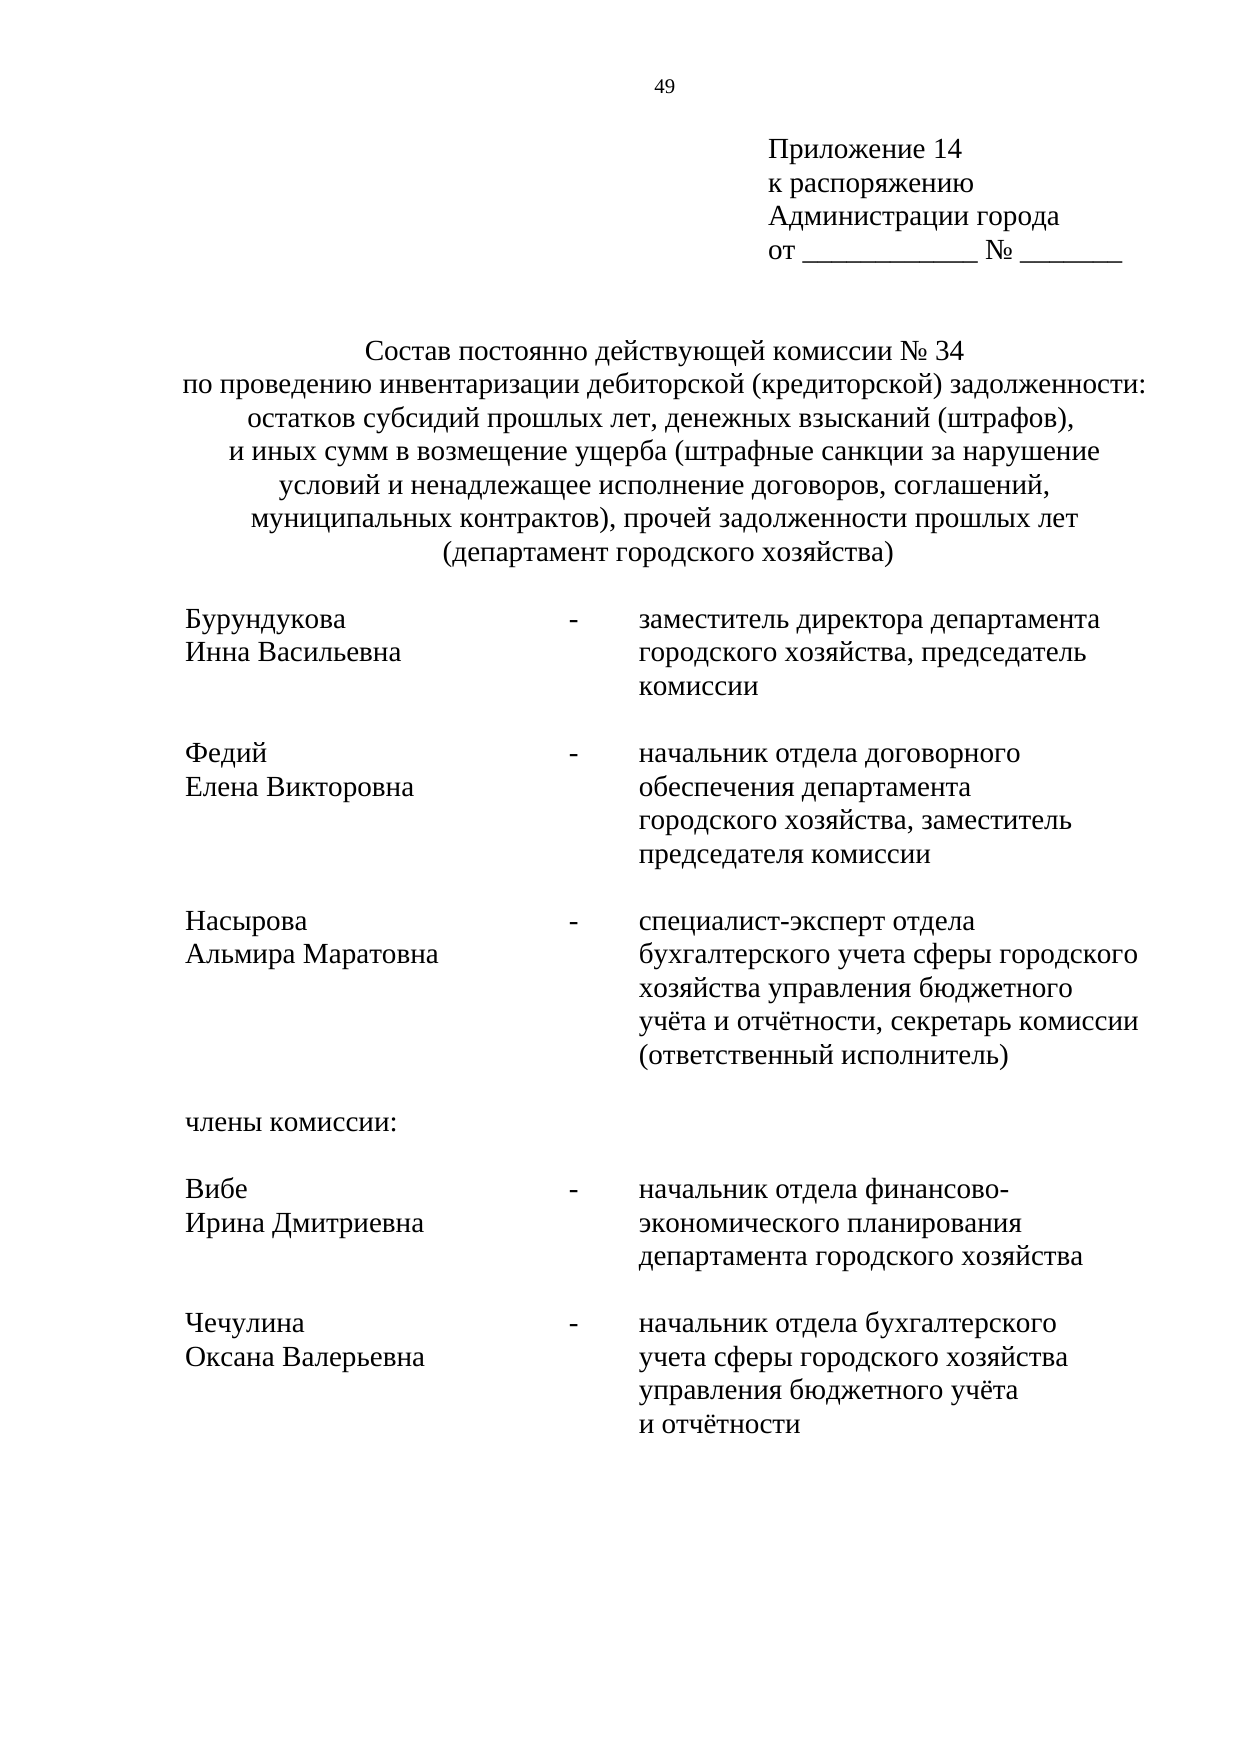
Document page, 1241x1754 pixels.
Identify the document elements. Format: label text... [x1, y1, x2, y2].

table_cell начальник отдела бухгалтерского учета сферы городского хозяйства управления бюджетного учёта и отчётности [627, 1272, 1152, 1439]
text от ____________ № _______ [768, 232, 1152, 266]
table_header - - - [519, 601, 627, 1104]
table_cell Вибе Ирина Дмитриевна [174, 1171, 519, 1272]
text Состав постоянно действующей комиссии № 34 [177, 333, 1152, 366]
text к распоряжению [768, 165, 1152, 198]
table_header заместитель директора департамента городского хозяйства, председатель комиссии начальник отдела договорного обеспечения департамента городского хозяйства, заместитель председателя комиссии специалист-эксперт отдела бухгалтерского учета сферы городского хозяйства управления бюджетного учёта и отчётности, секретарь комиссии (ответственный исполнитель) [627, 601, 1152, 1104]
table_cell - [519, 1272, 627, 1439]
table_cell начальник отдела финансово-экономического планирования департамента городского хозяйства [627, 1171, 1152, 1272]
table_cell члены комиссии: [174, 1104, 1152, 1171]
text остатков субсидий прошлых лет, денежных взысканий (штрафов), и иных сумм в возмещение ущерба (штрафные санкции за нарушение условий и ненадлежащее исполнение договоров, соглашений, муниципальных контрактов), прочей задолженности прошлых лет [177, 400, 1152, 534]
text Администрации города [768, 198, 1152, 232]
table_cell - [519, 1171, 627, 1272]
text Приложение 14 [768, 131, 1152, 165]
text по проведению инвентаризации дебиторской (кредиторской) задолженности: [177, 366, 1152, 400]
text (департамент городского хозяйства) [177, 534, 1152, 567]
table_header Бурундукова Инна Васильевна Федий Елена Викторовна Насырова Альмира Маратовна [174, 601, 519, 1104]
table_cell Чечулина Оксана Валерьевна [174, 1272, 519, 1439]
